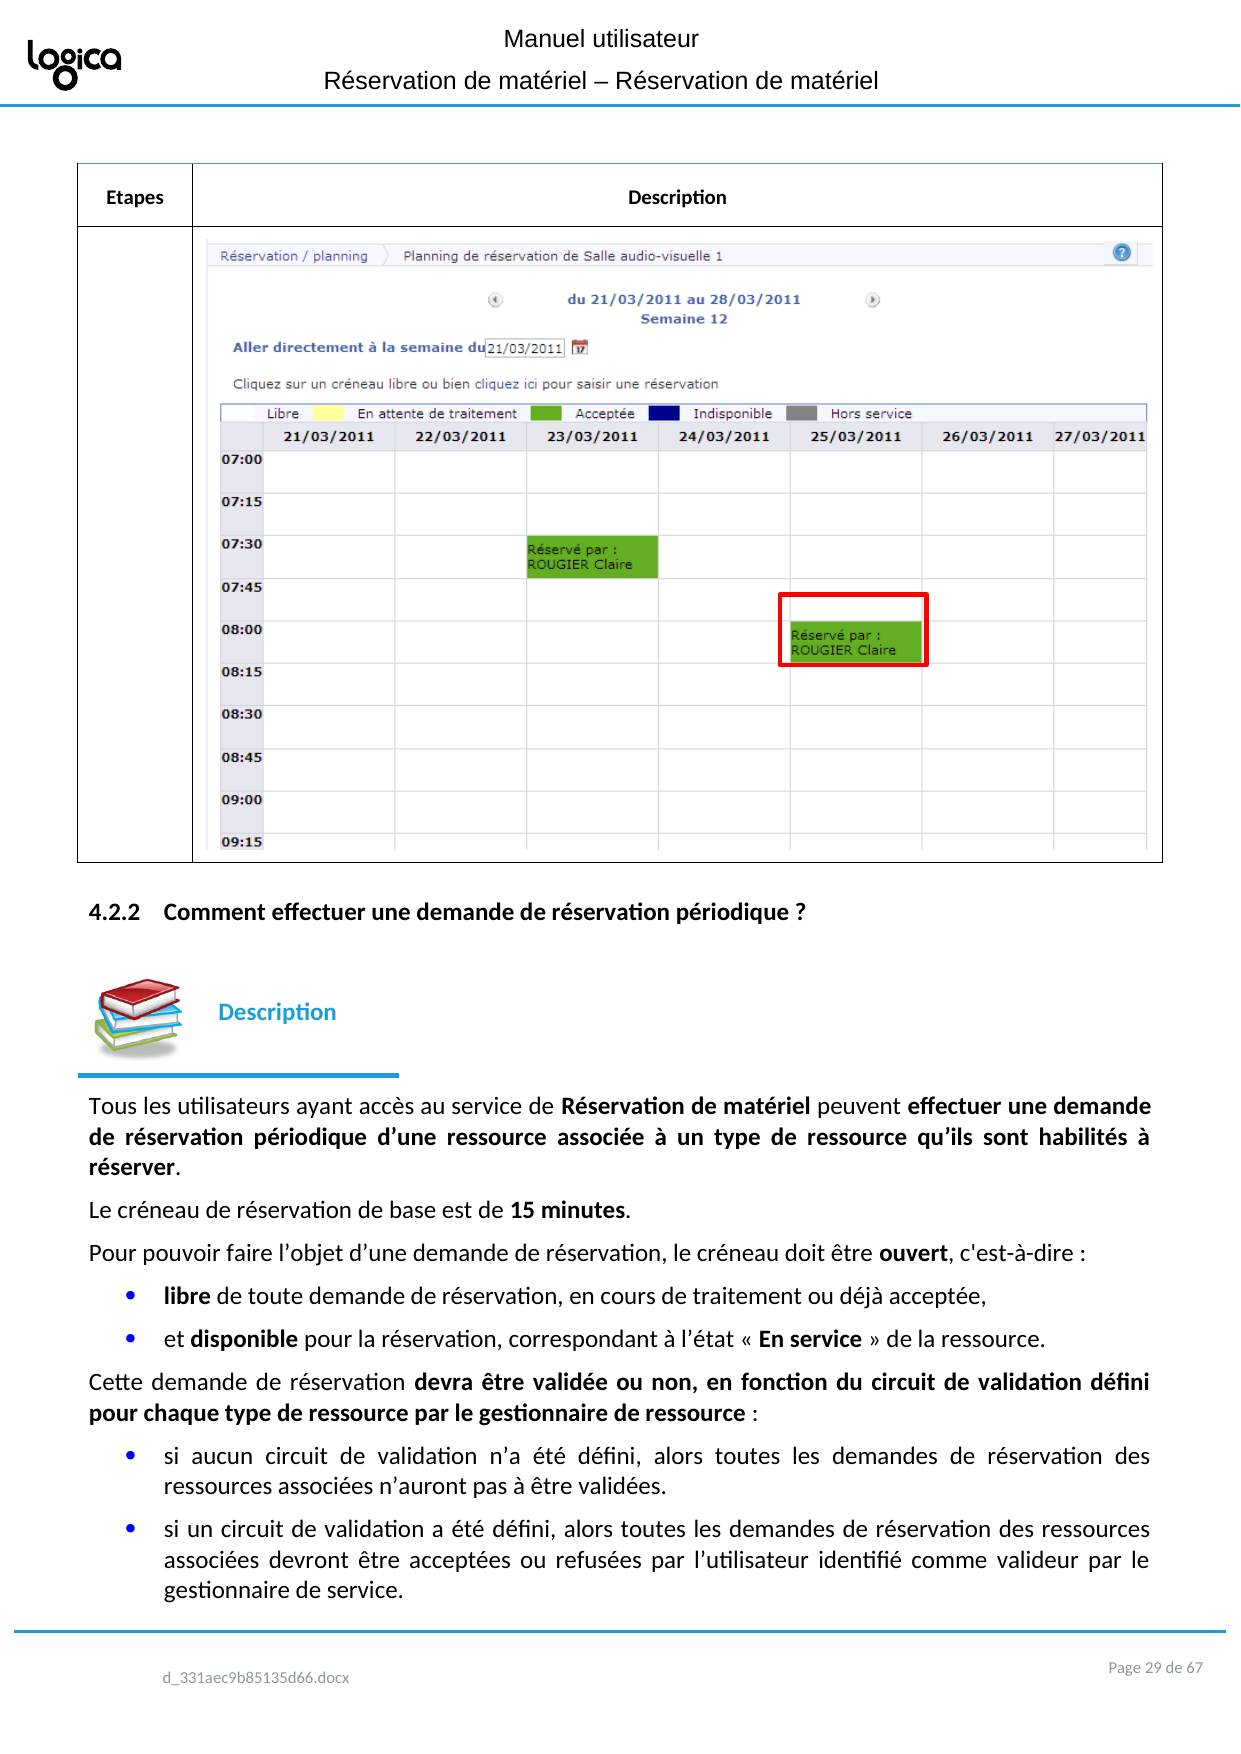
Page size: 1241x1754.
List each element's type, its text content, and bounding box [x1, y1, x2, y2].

text Le créneau de réservation de base est de 15 minutes. [89, 1194, 1152, 1225]
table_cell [193, 227, 1162, 862]
table_header Etapes [78, 164, 192, 226]
text Tous les utilisateurs ayant accès au service de Réservation de matériel peuvent effectuer une demande de réservation périodique d’une ressource associée à un type de ressource qu’ils sont habilités à réserver. [89, 1090, 1152, 1182]
table_header Description [207, 950, 399, 1073]
picture [203, 239, 1153, 850]
table_header [78, 950, 207, 1073]
picture [88, 962, 187, 1061]
text et disponible pour la réservation, correspondant à l’état « En service » de la ressource. [126, 1323, 1152, 1354]
subtitle Comment effectuer une demande de réservation périodique ? [89, 900, 1152, 925]
text si un circuit de validation a été défini, alors toutes les demandes de réservation des ressources associées devront être acceptées ou refusées par l’utilisateur identifié comme valideur par le gestionnaire de service. [126, 1513, 1152, 1605]
text Cette demande de réservation devra être validée ou non, en fonction du circuit de validation défini pour chaque type de ressource par le gestionnaire de ressource : [89, 1366, 1152, 1427]
table_header Description [193, 164, 1162, 226]
text Pour pouvoir faire l’objet d’une demande de réservation, le créneau doit être ouvert, c'est-à-dire : [89, 1237, 1152, 1268]
text si aucun circuit de validation n’a été défini, alors toutes les demandes de réservation des ressources associées n’auront pas à être validées. [126, 1440, 1152, 1501]
text libre de toute demande de réservation, en cours de traitement ou déjà acceptée, [126, 1280, 1152, 1311]
table_cell [78, 227, 192, 862]
